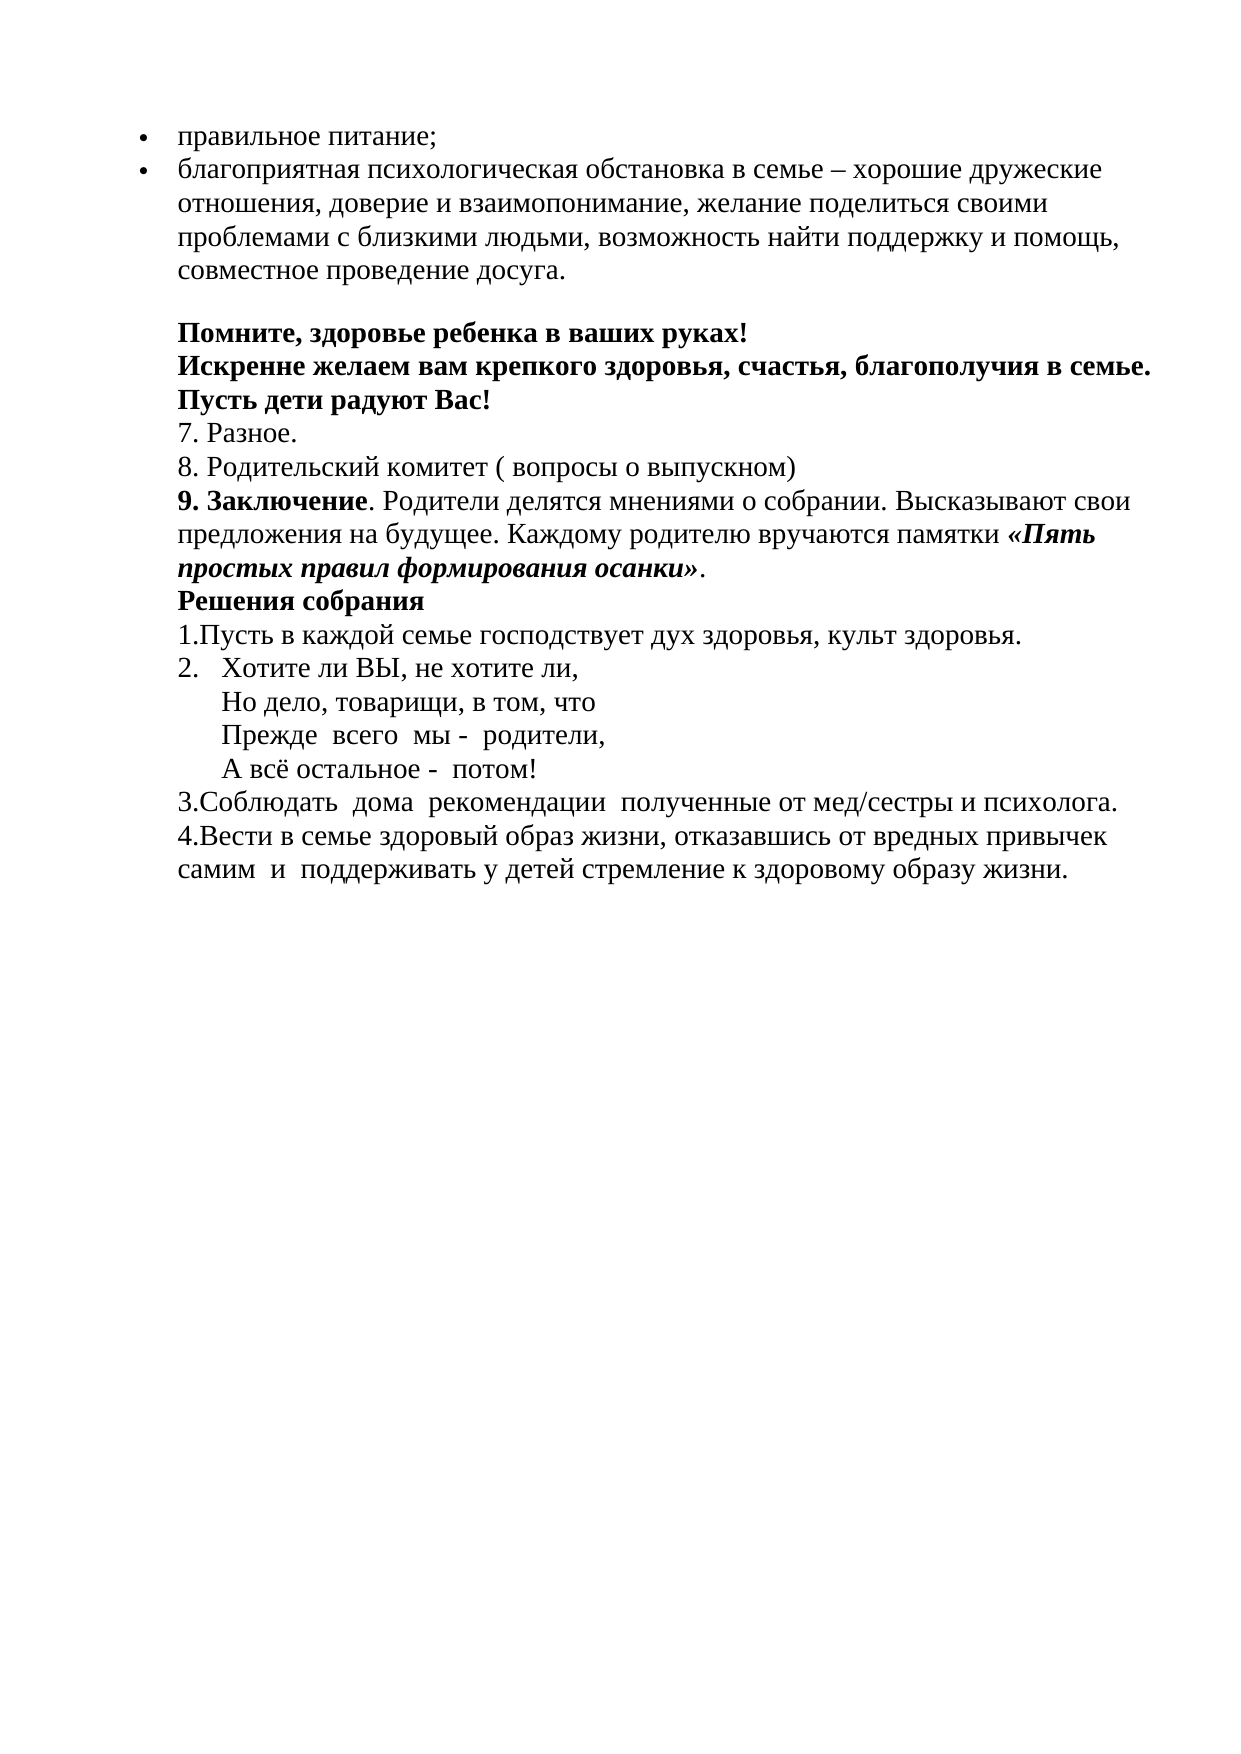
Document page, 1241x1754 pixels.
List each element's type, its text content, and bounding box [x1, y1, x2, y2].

text А всё остальное - потом! [177, 751, 1152, 784]
list благоприятная психологическая обстановка в семье – хорошие дружеские отношения, доверие и взаимопонимание, желание поделиться своими проблемами с близкими людьми, возможность найти поддержку и помощь, совместное проведение досуга. [140, 152, 1152, 286]
text Искренне желаем вам крепкого здоровья, счастья, благополучия в семье. [177, 348, 1152, 382]
list правильное питание; [140, 118, 1152, 152]
text 3.Соблюдать дома рекомендации полученные от мед/сестры и психолога. [177, 784, 1152, 818]
text Пусть дети радуют Вас! [177, 382, 1152, 416]
text Решения собрания [177, 583, 1152, 617]
text Но дело, товарищи, в том, что [177, 684, 1152, 717]
text 1.Пусть в каждой семье господствует дух здоровья, культ здоровья. [177, 617, 1152, 650]
text Прежде всего мы - родители, [177, 717, 1152, 751]
text 4.Вести в семье здоровый образ жизни, отказавшись от вредных привычек самим и поддерживать у детей стремление к здоровому образу жизни. [177, 818, 1152, 885]
text 7. Разное. [177, 416, 1152, 449]
text 8. Родительский комитет ( вопросы о выпускном) [177, 449, 1152, 483]
text 9. Заключение. Родители делятся мнениями о собрании. Высказывают свои предложения на будущее. Каждому родителю вручаются памятки «Пять простых правил формирования осанки». [177, 483, 1152, 583]
text 2. Хотите ли ВЫ, не хотите ли, [177, 650, 1152, 684]
text Помните, здоровье ребенка в ваших руках! [177, 315, 1152, 348]
